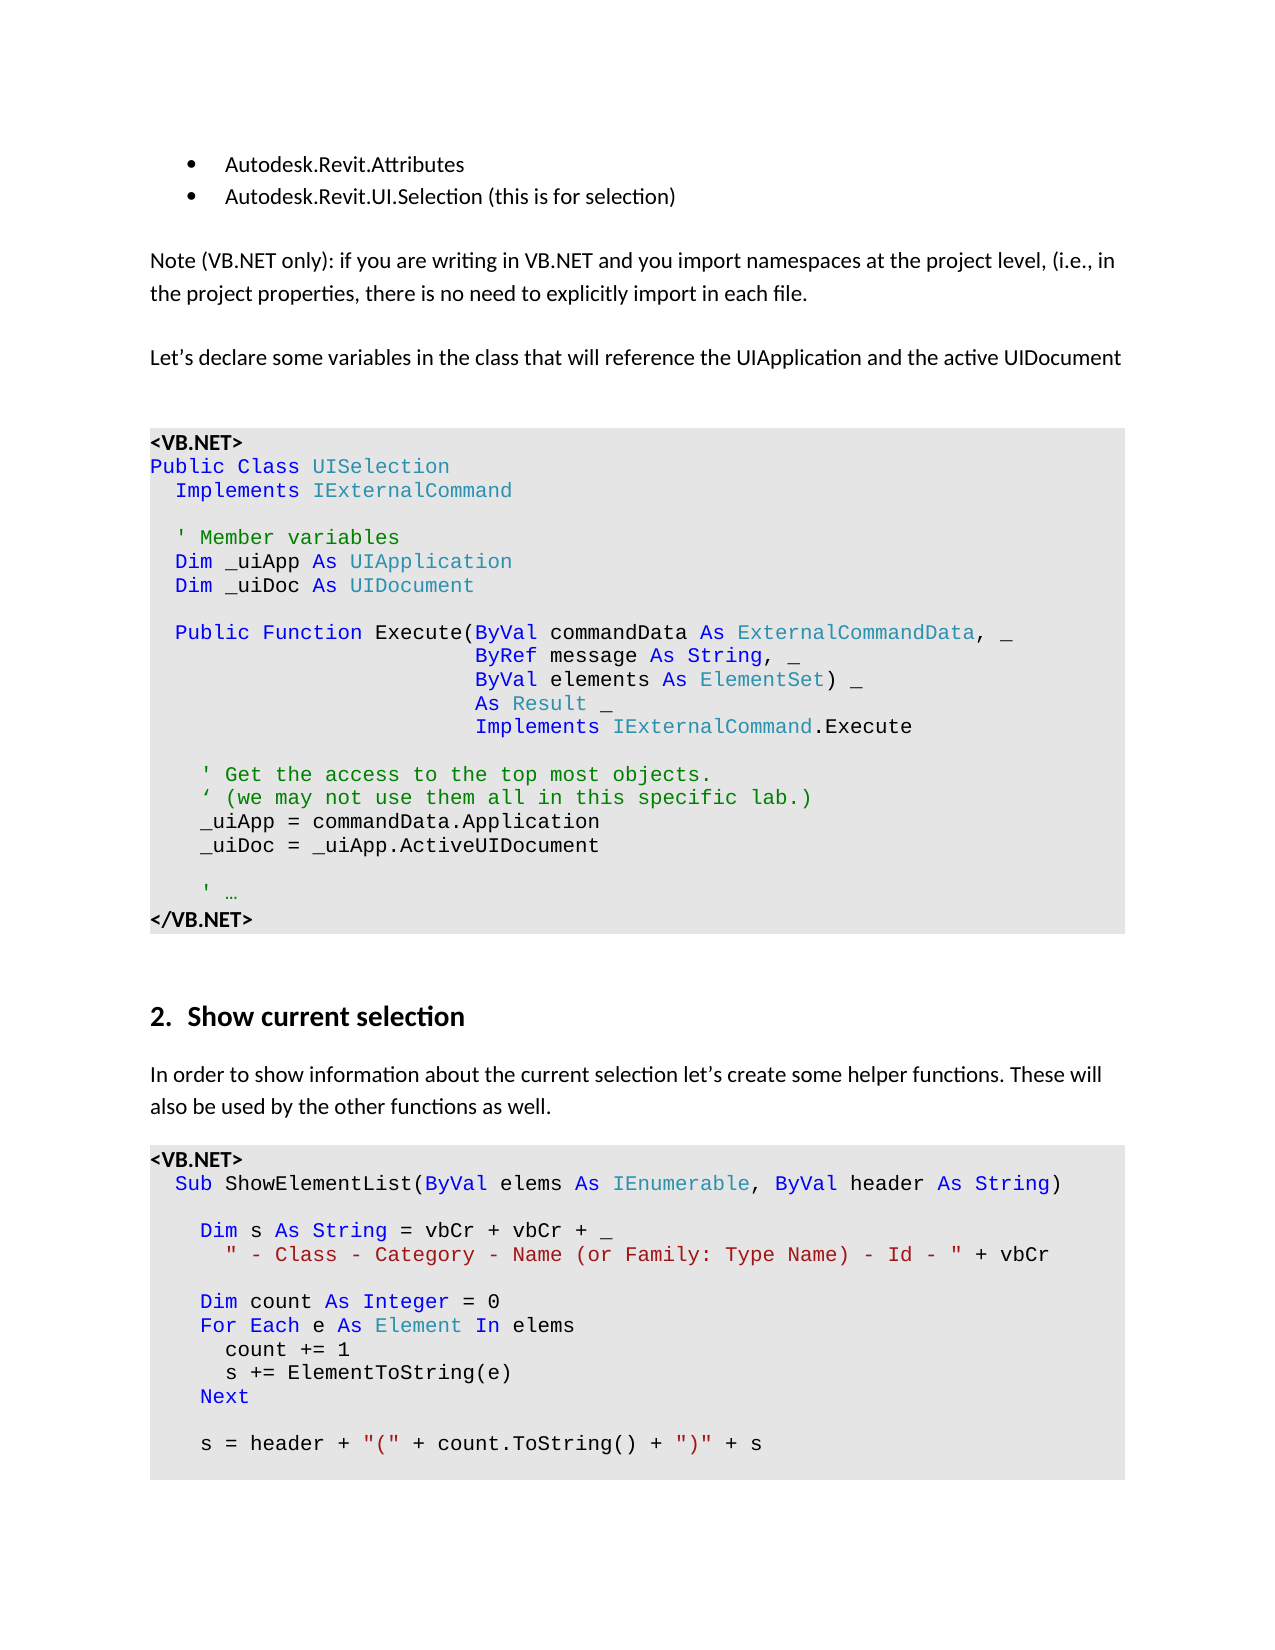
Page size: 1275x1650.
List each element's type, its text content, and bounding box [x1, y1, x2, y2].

text Dim _uiApp As UIApplication [150, 551, 1125, 574]
text ' Member variables [150, 527, 1125, 551]
text Dim count As Integer = 0 [150, 1291, 1125, 1315]
list Autodesk.Revit.Attributes [187, 150, 1125, 178]
text s += ElementToString(e) [150, 1362, 1125, 1386]
text _uiDoc = _uiApp.ActiveUIDocument [150, 835, 1125, 858]
text <VB.NET> Sub ShowElementList(ByVal elems As IEnumerable, ByVal header As String) [150, 1145, 1125, 1197]
text In order to show information about the current selection let’s create some helper functions. These will also be used by the other functions as well. [150, 1060, 1125, 1120]
text ByVal elements As ElementSet) _ [150, 669, 1125, 693]
text As Result _ [150, 693, 1125, 716]
text Dim s As String = vbCr + vbCr + _ [150, 1220, 1125, 1244]
text Dim _uiDoc As UIDocument [150, 574, 1125, 598]
text </VB.NET> [150, 906, 1125, 934]
list Autodesk.Revit.UI.Selection (this is for selection) [187, 182, 1125, 242]
text " - Class - Category - Name (or Family: Type Name) - Id - " + vbCr [150, 1244, 1125, 1268]
list Let’s declare some variables in the class that will reference the UIApplication and the active UIDocument [150, 343, 1125, 371]
text ‘ (we may not use them all in this specific lab.) [150, 787, 1125, 811]
text s = header + "(" + count.ToString() + ")" + s [150, 1433, 1125, 1457]
text <VB.NET> Public Class UISelection [150, 428, 1125, 480]
text _uiApp = commandData.Application [150, 811, 1125, 835]
text Public Function Execute(ByVal commandData As ExternalCommandData, _ [150, 622, 1125, 646]
text ByRef message As String, _ [150, 646, 1125, 669]
text Implements IExternalCommand [150, 480, 1125, 504]
text count += 1 [150, 1338, 1125, 1362]
text For Each e As Element In elems [150, 1315, 1125, 1338]
text Next [150, 1386, 1125, 1409]
list Note (VB.NET only): if you are writing in VB.NET and you import namespaces at the project level, (i.e., in the project properties, there is no need to explicitly import in each file. [150, 247, 1125, 307]
list Show current selection [150, 998, 1125, 1034]
text ' Get the access to the top most objects. [150, 764, 1125, 787]
text ' … [150, 882, 1125, 906]
text Implements IExternalCommand.Execute [150, 716, 1125, 740]
